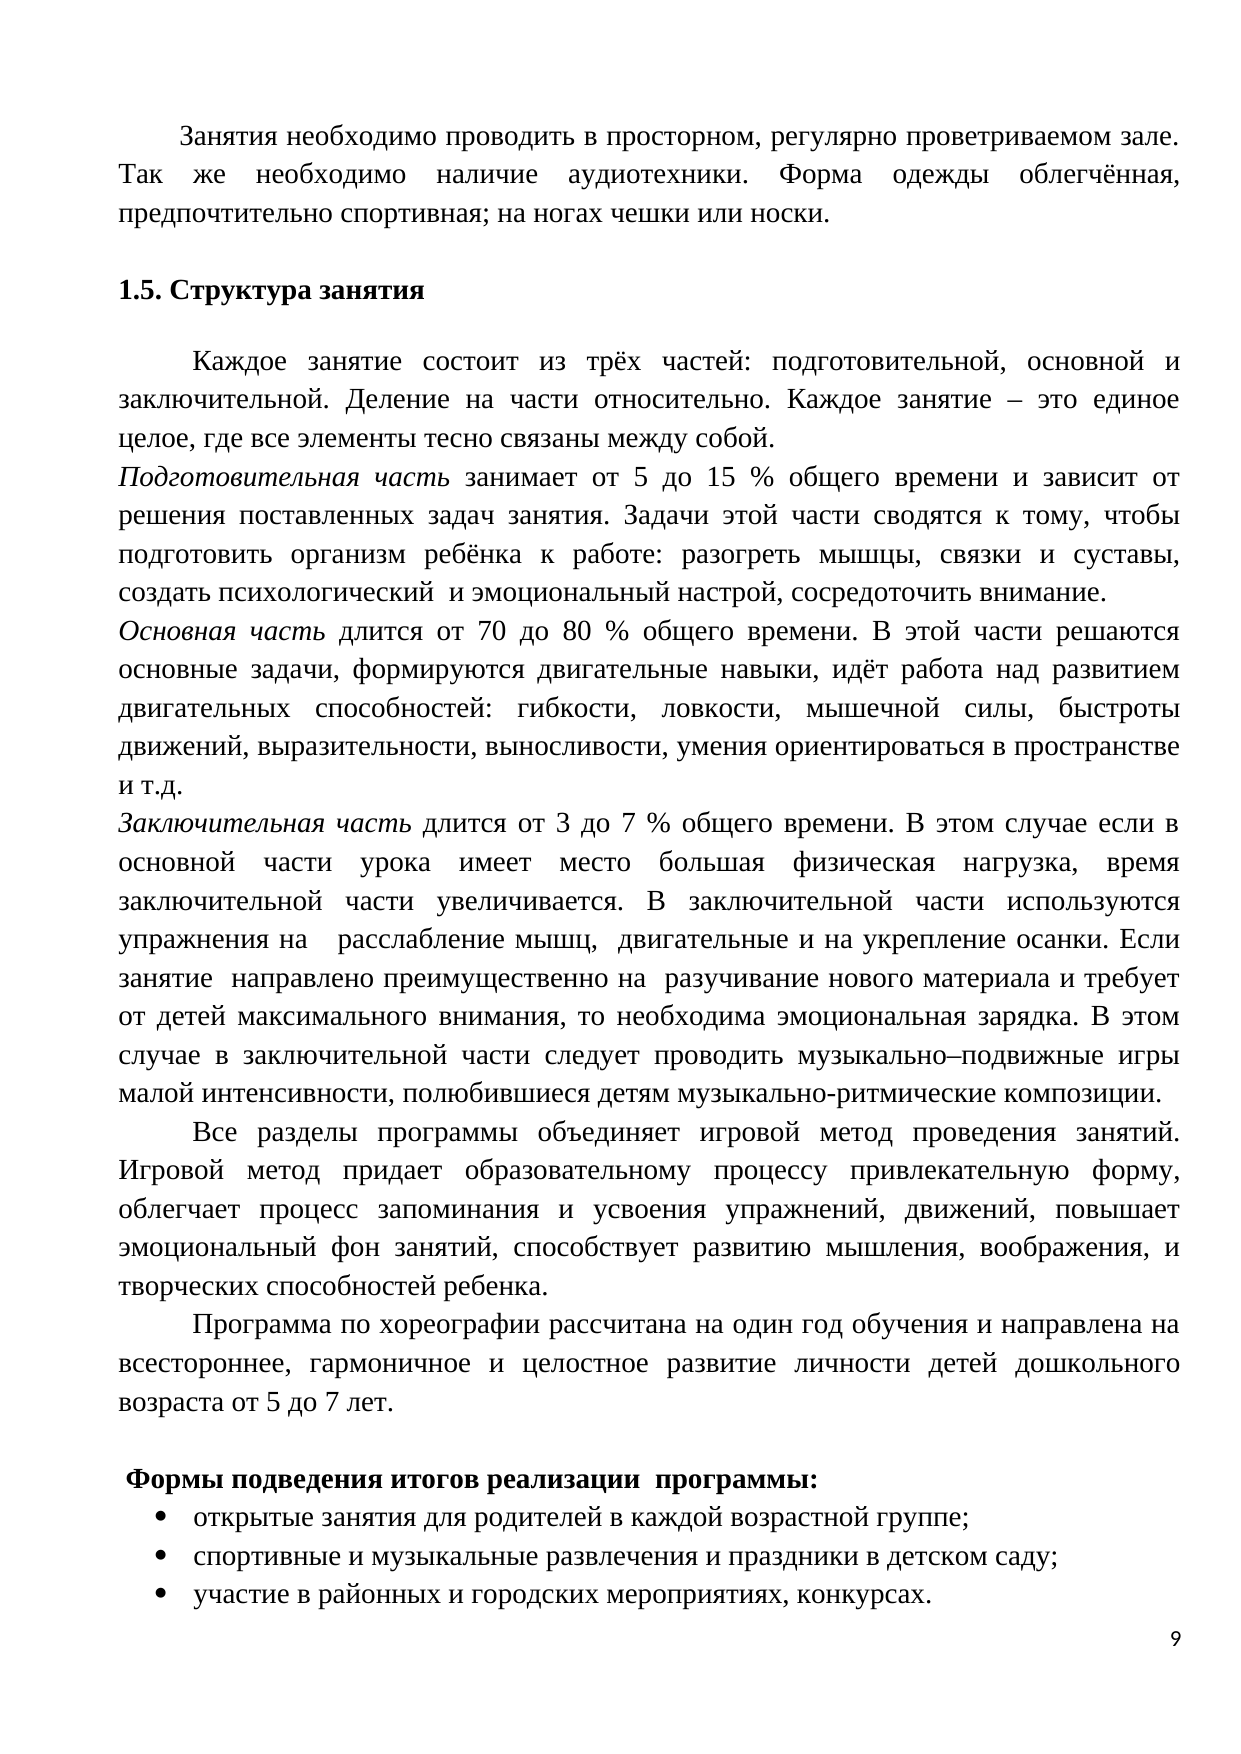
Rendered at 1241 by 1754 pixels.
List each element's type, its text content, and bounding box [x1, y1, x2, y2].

text Формы подведения итогов реализации программы: [118, 1461, 1181, 1494]
text Программа по хореографии рассчитана на один год обучения и направлена на всестороннее, гармоничное и целостное развитие личности детей дошкольного возраста от 5 до 7 лет. [118, 1307, 1181, 1417]
text Подготовительная часть занимает от 5 до 15 % общего времени и зависит от решения поставленных задач занятия. Задачи этой части сводятся к тому, чтобы подготовить организм ребёнка к работе: разогреть мышцы, связки и суставы, создать психологический и эмоциональный настрой, сосредоточить внимание. [118, 459, 1181, 608]
list открытые занятия для родителей в каждой возрастной группе; [156, 1499, 1181, 1533]
list участие в районных и городских мероприятиях, конкурсах. [156, 1577, 1181, 1610]
list спортивные и музыкальные развлечения и праздники в детском саду; [156, 1538, 1181, 1572]
text Занятия необходимо проводить в просторном, регулярно проветриваемом зале. Так же необходимо наличие аудиотехники. Форма одежды облегчённая, предпочтительно спортивная; на ногах чешки или носки. [118, 118, 1181, 229]
text Каждое занятие состоит из трёх частей: подготовительной, основной и заключительной. Деление на части относительно. Каждое занятие – это единое целое, где все элементы тесно связаны между собой. [118, 343, 1181, 454]
text Заключительная часть длится от 3 до 7 % общего времени. В этом случае если в основной части урока имеет место большая физическая нагрузка, время заключительной части увеличивается. В заключительной части используются упражнения на расслабление мышц, двигательные и на укрепление осанки. Если занятие направлено преимущественно на разучивание нового материала и требует от детей максимального внимания, то необходима эмоциональная зарядка. В этом случае в заключительной части следует проводить музыкально–подвижные игры малой интенсивности, полюбившиеся детям музыкально-ритмические композиции. [118, 806, 1181, 1109]
text Все разделы программы объединяет игровой метод проведения занятий. Игровой метод придает образовательному процессу привлекательную форму, облегчает процесс запоминания и усвоения упражнений, движений, повышает эмоциональный фон занятий, способствует развитию мышления, воображения, и творческих способностей ребенка. [118, 1114, 1181, 1302]
text 1.5. Структура занятия [118, 272, 1181, 306]
text Основная часть длится от 70 до 80 % общего времени. В этой части решаются основные задачи, формируются двигательные навыки, идёт работа над развитием двигательных способностей: гибкости, ловкости, мышечной силы, быстроты движений, выразительности, выносливости, умения ориентироваться в пространстве и т.д. [118, 613, 1181, 801]
